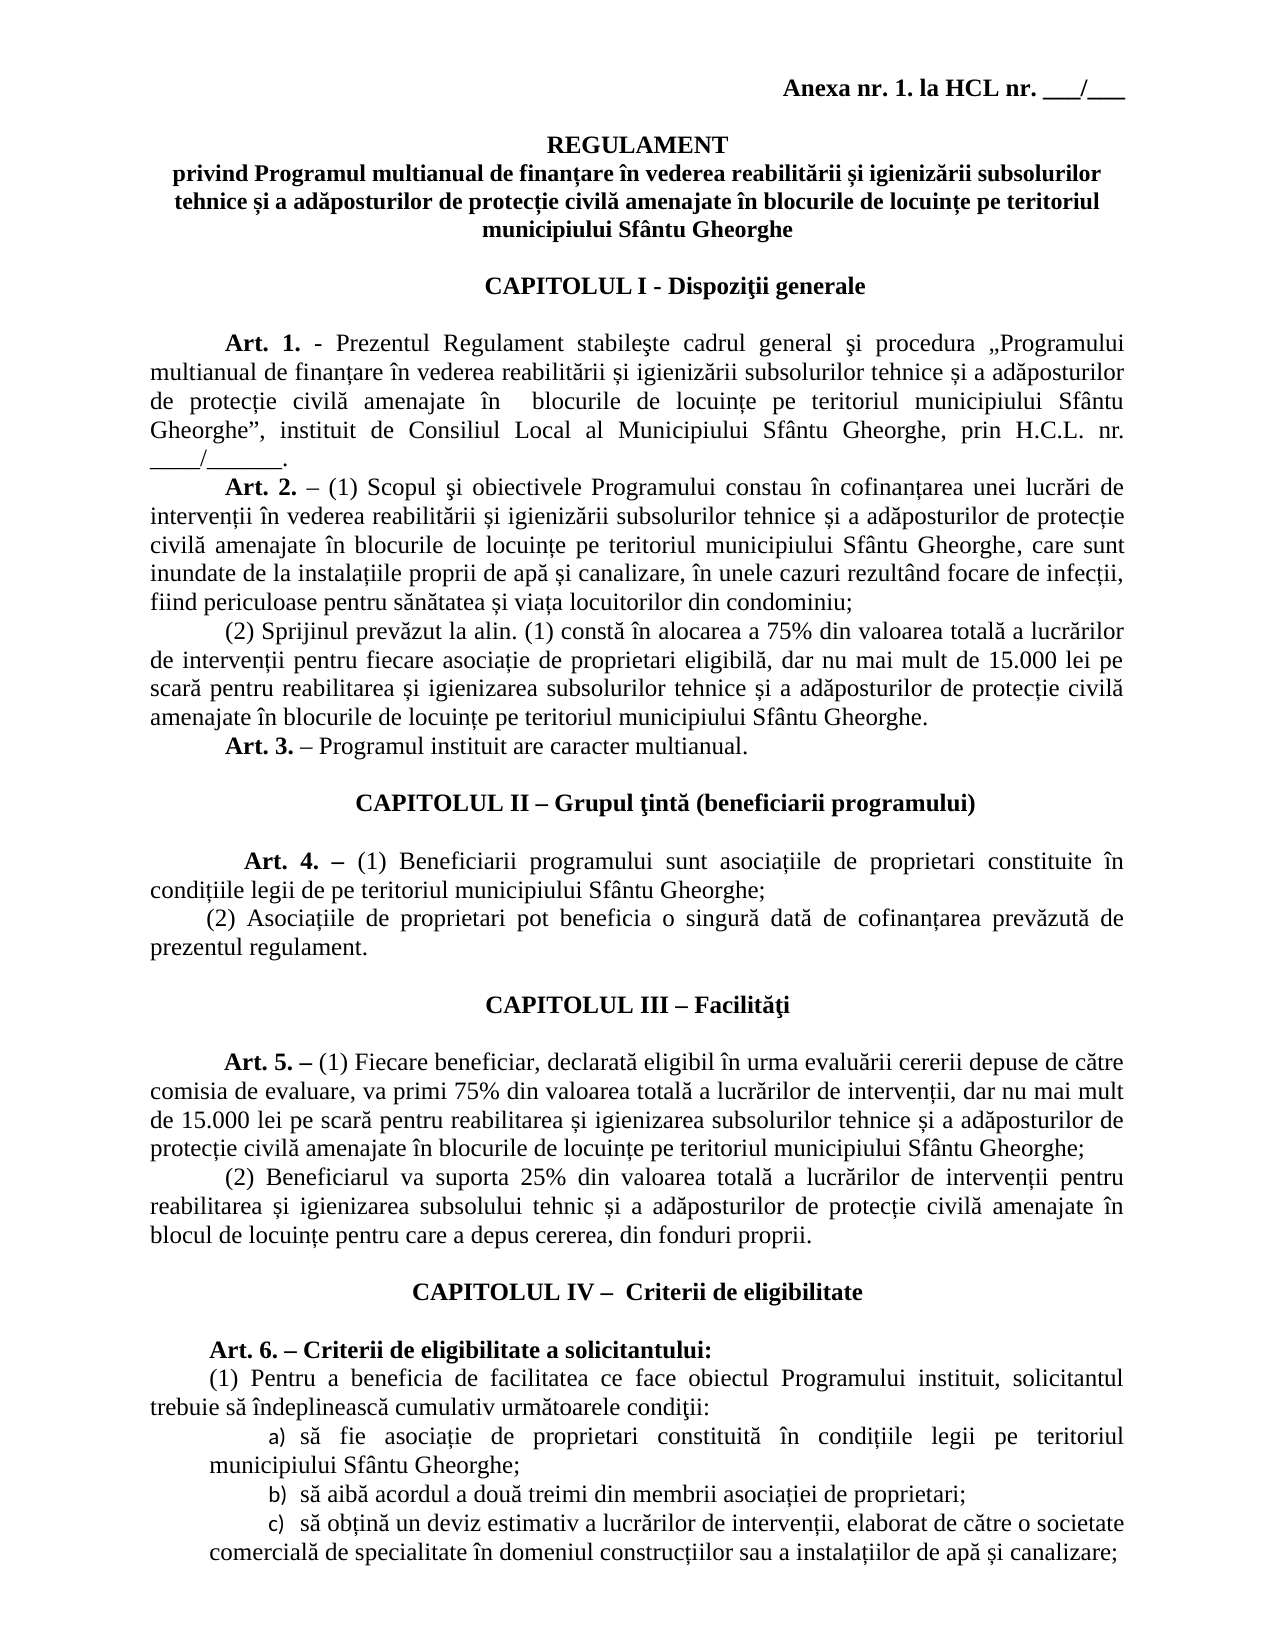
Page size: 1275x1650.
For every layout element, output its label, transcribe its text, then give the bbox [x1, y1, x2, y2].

text Art. 3. – Programul instituit are caracter multianual. [150, 731, 1125, 760]
text Anexa nr. 1. la HCL nr. ___/___ [150, 73, 1125, 102]
subtitle CAPITOLUL I - Dispoziţii generale [150, 271, 1125, 300]
subtitle Art. 1. - Prezentul Regulament stabileşte cadrul general şi procedura „Programului multianual de finanțare în vederea reabilitării și igienizării subsolurilor tehnice și a adăposturilor de protecție civilă amenajate în blocurile de locuințe pe teritoriul municipiului Sfântu Gheorghe”, instituit de Consiliul Local al Municipiului Sfântu Gheorghe, prin H.C.L. nr. ____/______. [150, 328, 1125, 472]
text REGULAMENT [150, 131, 1125, 159]
text Art. 5. – (1) Fiecare beneficiar, declarată eligibil în urma evaluării cererii depuse de către comisia de evaluare, va primi 75% din valoarea totală a lucrărilor de intervenții, dar nu mai mult de 15.000 lei pe scară pentru reabilitarea și igienizarea subsolurilor tehnice și a adăposturilor de protecție civilă amenajate în blocurile de locuințe pe teritoriul municipiului Sfântu Gheorghe; [150, 1047, 1125, 1162]
text Art. 6. – Criterii de eligibilitate a solicitantului: [150, 1335, 1125, 1363]
list să fie asociație de proprietari constituită în condițiile legii pe teritoriul municipiului Sfântu Gheorghe; [209, 1421, 1125, 1479]
list să obțină un deviz estimativ a lucrărilor de intervenții, elaborat de către o societate comercială de specialitate în domeniul construcțiilor sau a instalațiilor de apă și canalizare; [209, 1508, 1125, 1566]
subtitle (2) Sprijinul prevăzut la alin. (1) constă în alocarea a 75% din valoarea totală a lucrărilor de intervenții pentru fiecare asociație de proprietari eligibilă, dar nu mai mult de 15.000 lei pe scară pentru reabilitarea și igienizarea subsolurilor tehnice și a adăposturilor de protecție civilă amenajate în blocurile de locuințe pe teritoriul municipiului Sfântu Gheorghe. [150, 616, 1125, 731]
text Art. 4. – (1) Beneficiarii programului sunt asociațiile de proprietari constituite în condițiile legii de pe teritoriul municipiului Sfântu Gheorghe; [150, 846, 1125, 903]
text CAPITOLUL – Facilităţi [150, 990, 1125, 1018]
subtitle Art. 2. – (1) Scopul şi obiectivele Programului constau în cofinanțarea unei lucrări de intervenții în vederea reabilitării și igienizării subsolurilor tehnice și a adăposturilor de protecție civilă amenajate în blocurile de locuințe pe teritoriul municipiului Sfântu Gheorghe, care sunt inundate de la instalațiile proprii de apă și canalizare, în unele cazuri rezultând focare de infecții, fiind periculoase pentru sănătatea și viața locuitorilor din condominiu; [150, 472, 1125, 616]
list să aibă acordul a două treimi din membrii asociației de proprietari; [209, 1479, 1125, 1508]
text (2) Beneficiarul va suporta 25% din valoarea totală a lucrărilor de intervenții pentru reabilitarea și igienizarea subsolului tehnic și a adăposturilor de protecție civilă amenajate în blocul de locuințe pentru care a depus cererea, din fonduri proprii. [150, 1162, 1125, 1248]
text (1) Pentru a beneficia de facilitatea ce face obiectul Programului instituit, solicitantul trebuie să îndeplinească cumulativ următoarele condiţii: [150, 1363, 1125, 1421]
text CAPITOLUL II – Grupul ţintă (beneficiarii programului) [150, 788, 1125, 817]
text privind Programul multianual de finanțare în vederea reabilitării și igienizării subsolurilor tehnice și a adăposturilor de protecție civilă amenajate în blocurile de locuințe pe teritoriul municipiului Sfântu Gheorghe [150, 159, 1125, 242]
text CAPITOLUL IV – Criterii de eligibilitate [150, 1277, 1125, 1306]
text (2) Asociațiile de proprietari pot beneficia o singură dată de cofinanțarea prevăzută de prezentul regulament. [150, 903, 1125, 961]
